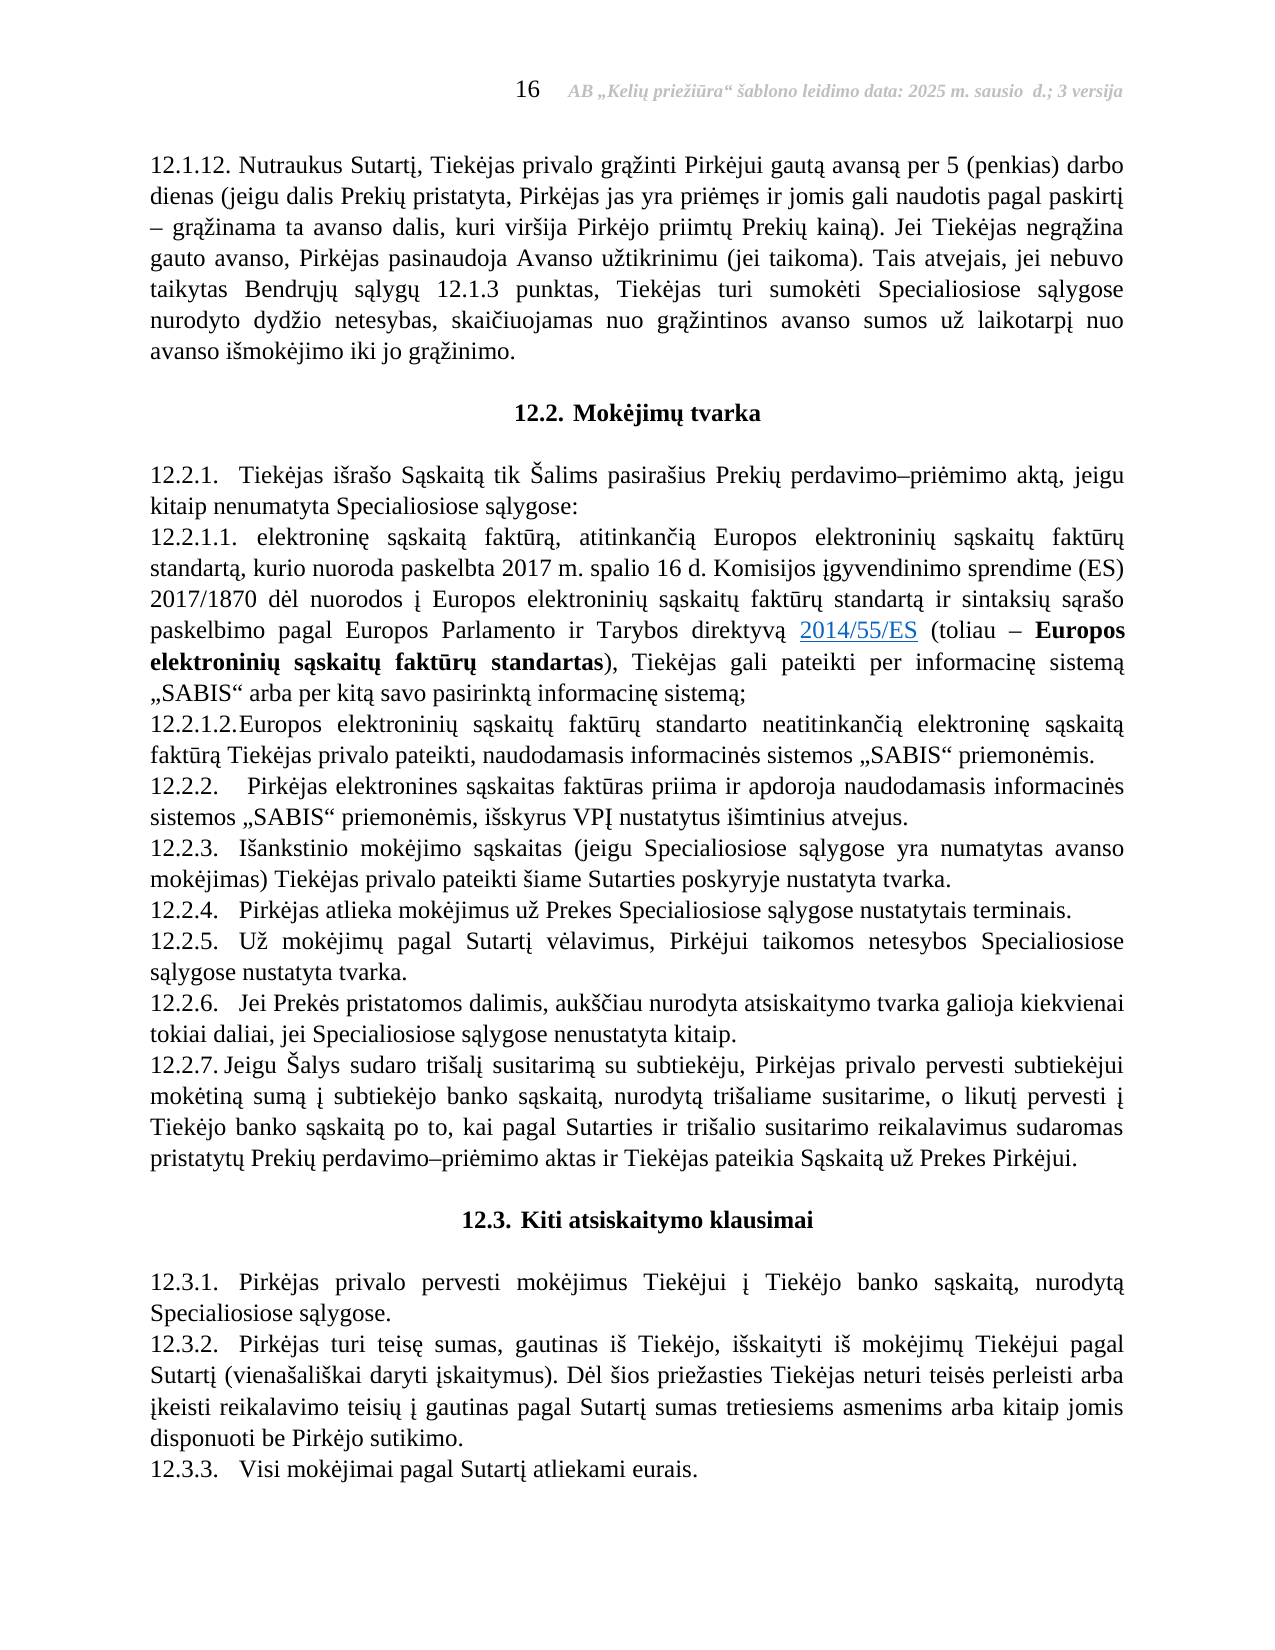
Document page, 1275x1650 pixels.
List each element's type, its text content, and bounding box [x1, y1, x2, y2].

text 12.2.1.1. elektroninę sąskaitą faktūrą, atitinkančią Europos elektroninių sąskaitų faktūrų standartą, kurio nuoroda paskelbta 2017 m. spalio 16 d. Komisijos įgyvendinimo sprendime (ES) 2017/1870 dėl nuorodos į Europos elektroninių sąskaitų faktūrų standartą ir sintaksių sąrašo paskelbimo pagal Europos Parlamento ir Tarybos direktyvą 2014/55/ES (toliau – Europos elektroninių sąskaitų faktūrų standartas), Tiekėjas gali pateikti per informacinę sistemą „SABIS“ arba per kitą savo pasirinktą informacinę sistemą; [150, 522, 1125, 706]
text 12.3.2. Pirkėjas turi teisę sumas, gautinas iš Tiekėjo, išskaityti iš mokėjimų Tiekėjui pagal Sutartį (vienašališkai daryti įskaitymus). Dėl šios priežasties Tiekėjas neturi teisės perleisti arba įkeisti reikalavimo teisių į gautinas pagal Sutartį sumas tretiesiems asmenims arba kitaip jomis disponuoti be Pirkėjo sutikimo. [150, 1329, 1125, 1451]
text 12.2.5. Už mokėjimų pagal Sutartį vėlavimus, Pirkėjui taikomos netesybos Specialiosiose sąlygose nustatyta tvarka. [150, 926, 1125, 986]
text 12.2.4. Pirkėjas atlieka mokėjimus už Prekes Specialiosiose sąlygose nustatytais terminais. [150, 895, 1125, 924]
text 12.3.3. Visi mokėjimai pagal Sutartį atliekami eurais. [150, 1454, 1125, 1482]
text 12.2.2. Pirkėjas elektronines sąskaitas faktūras priima ir apdoroja naudodamasis informacinės sistemos „SABIS“ priemonėmis, išskyrus VPĮ nustatytus išimtinius atvejus. [150, 771, 1125, 831]
text 12.1.12. Nutraukus Sutartį, Tiekėjas privalo grąžinti Pirkėjui gautą avansą per 5 (penkias) darbo dienas (jeigu dalis Prekių pristatyta, Pirkėjas jas yra priėmęs ir jomis gali naudotis pagal paskirtį – grąžinama ta avanso dalis, kuri viršija Pirkėjo priimtų Prekių kainą). Jei Tiekėjas negrąžina gauto avanso, Pirkėjas pasinaudoja Avanso užtikrinimu (jei taikoma). Tais atvejais, jei nebuvo taikytas Bendrųjų sąlygų 12.1.3 punktas, Tiekėjas turi sumokėti Specialiosiose sąlygose nurodyto dydžio netesybas, skaičiuojamas nuo grąžintinos avanso sumos už laikotarpį nuo avanso išmokėjimo iki jo grąžinimo. [150, 150, 1125, 365]
text 12.2.1.2. Europos elektroninių sąskaitų faktūrų standarto neatitinkančią elektroninę sąskaitą faktūrą Tiekėjas privalo pateikti, naudodamasis informacinės sistemos „SABIS“ priemonėmis. [150, 709, 1125, 768]
text 12.2.3. Išankstinio mokėjimo sąskaitas (jeigu Specialiosiose sąlygose yra numatytas avanso mokėjimas) Tiekėjas privalo pateikti šiame Sutarties poskyryje nustatyta tvarka. [150, 833, 1125, 893]
text 12.3. Kiti atsiskaitymo klausimai [150, 1205, 1125, 1234]
text 12.2. Mokėjimų tvarka [150, 398, 1125, 427]
text 12.2.6. Jei Prekės pristatomos dalimis, aukščiau nurodyta atsiskaitymo tvarka galioja kiekvienai tokiai daliai, jei Specialiosiose sąlygose nenustatyta kitaip. [150, 988, 1125, 1048]
text 12.2.1. Tiekėjas išrašo Sąskaitą tik Šalims pasirašius Prekių perdavimo–priėmimo aktą, jeigu kitaip nenumatyta Specialiosiose sąlygose: [150, 460, 1125, 520]
text 12.3.1. Pirkėjas privalo pervesti mokėjimus Tiekėjui į Tiekėjo banko sąskaitą, nurodytą Specialiosiose sąlygose. [150, 1267, 1125, 1327]
text 12.2.7. Jeigu Šalys sudaro trišalį susitarimą su subtiekėju, Pirkėjas privalo pervesti subtiekėjui mokėtiną sumą į subtiekėjo banko sąskaitą, nurodytą trišaliame susitarime, o likutį pervesti į Tiekėjo banko sąskaitą po to, kai pagal Sutarties ir trišalio susitarimo reikalavimus sudaromas pristatytų Prekių perdavimo–priėmimo aktas ir Tiekėjas pateikia Sąskaitą už Prekes Pirkėjui. [150, 1050, 1125, 1172]
